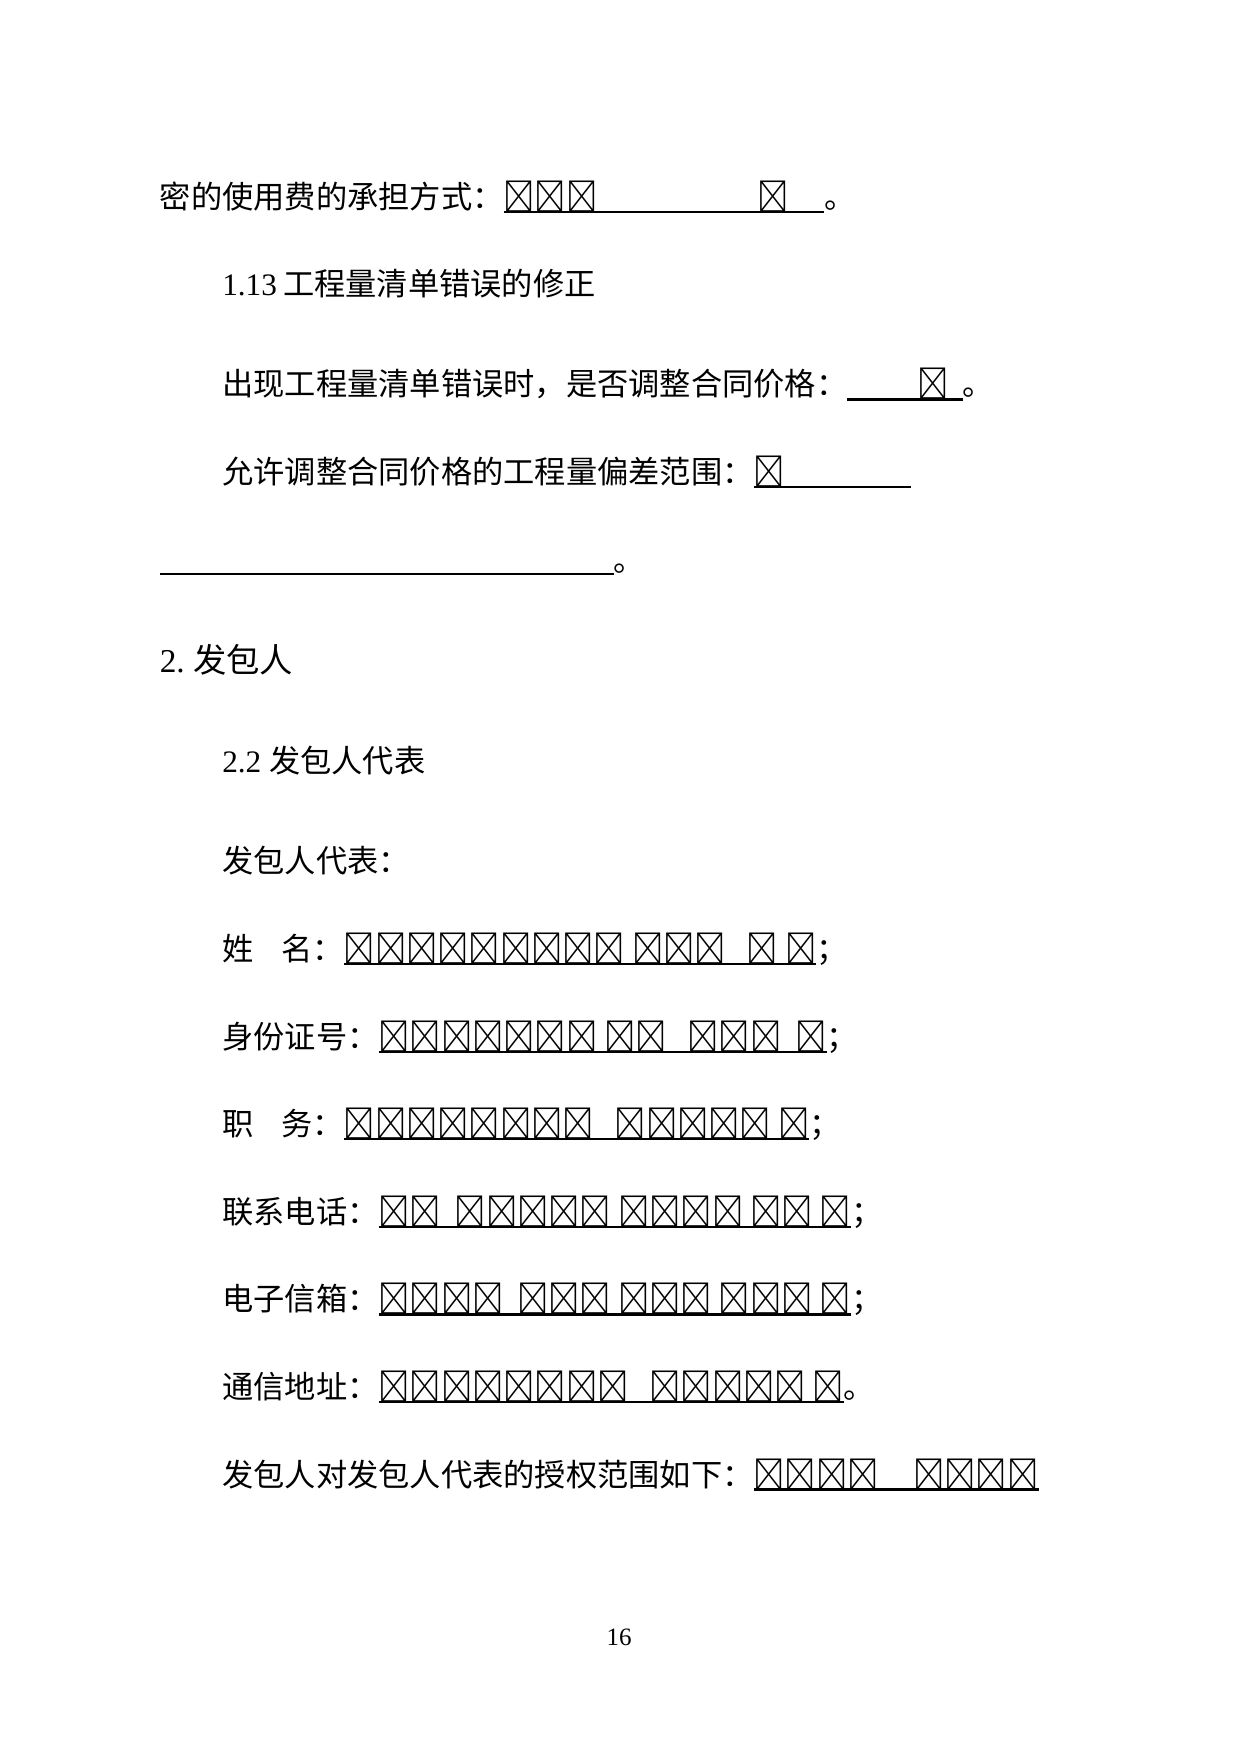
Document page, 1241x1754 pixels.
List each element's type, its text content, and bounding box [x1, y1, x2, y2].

text 1.13工程量清单错误的修正 [159, 249, 1078, 314]
text 2.2 发包人代表 [159, 727, 1078, 792]
text 通信地址：  。 [159, 1352, 1078, 1417]
text 身份证号：   ； [159, 1002, 1078, 1067]
subtitle 2. 发包人 [159, 625, 1078, 690]
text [159, 162, 1078, 227]
text  。 [159, 525, 1078, 590]
text 职 务：  ； [159, 1089, 1078, 1154]
text 出现工程量清单错误时，是否调整合同价格：  。 [159, 350, 1078, 415]
text 允许调整合同价格的工程量偏差范围： [159, 437, 1078, 502]
text 发包人对发包人代表的授权范围如下：  [159, 1440, 1078, 1505]
text 电子信箱：    ； [159, 1265, 1078, 1330]
text 联系电话：    ； [159, 1177, 1078, 1242]
text 发包人代表： [159, 827, 1078, 892]
text 姓 名：   ； [159, 914, 1078, 979]
